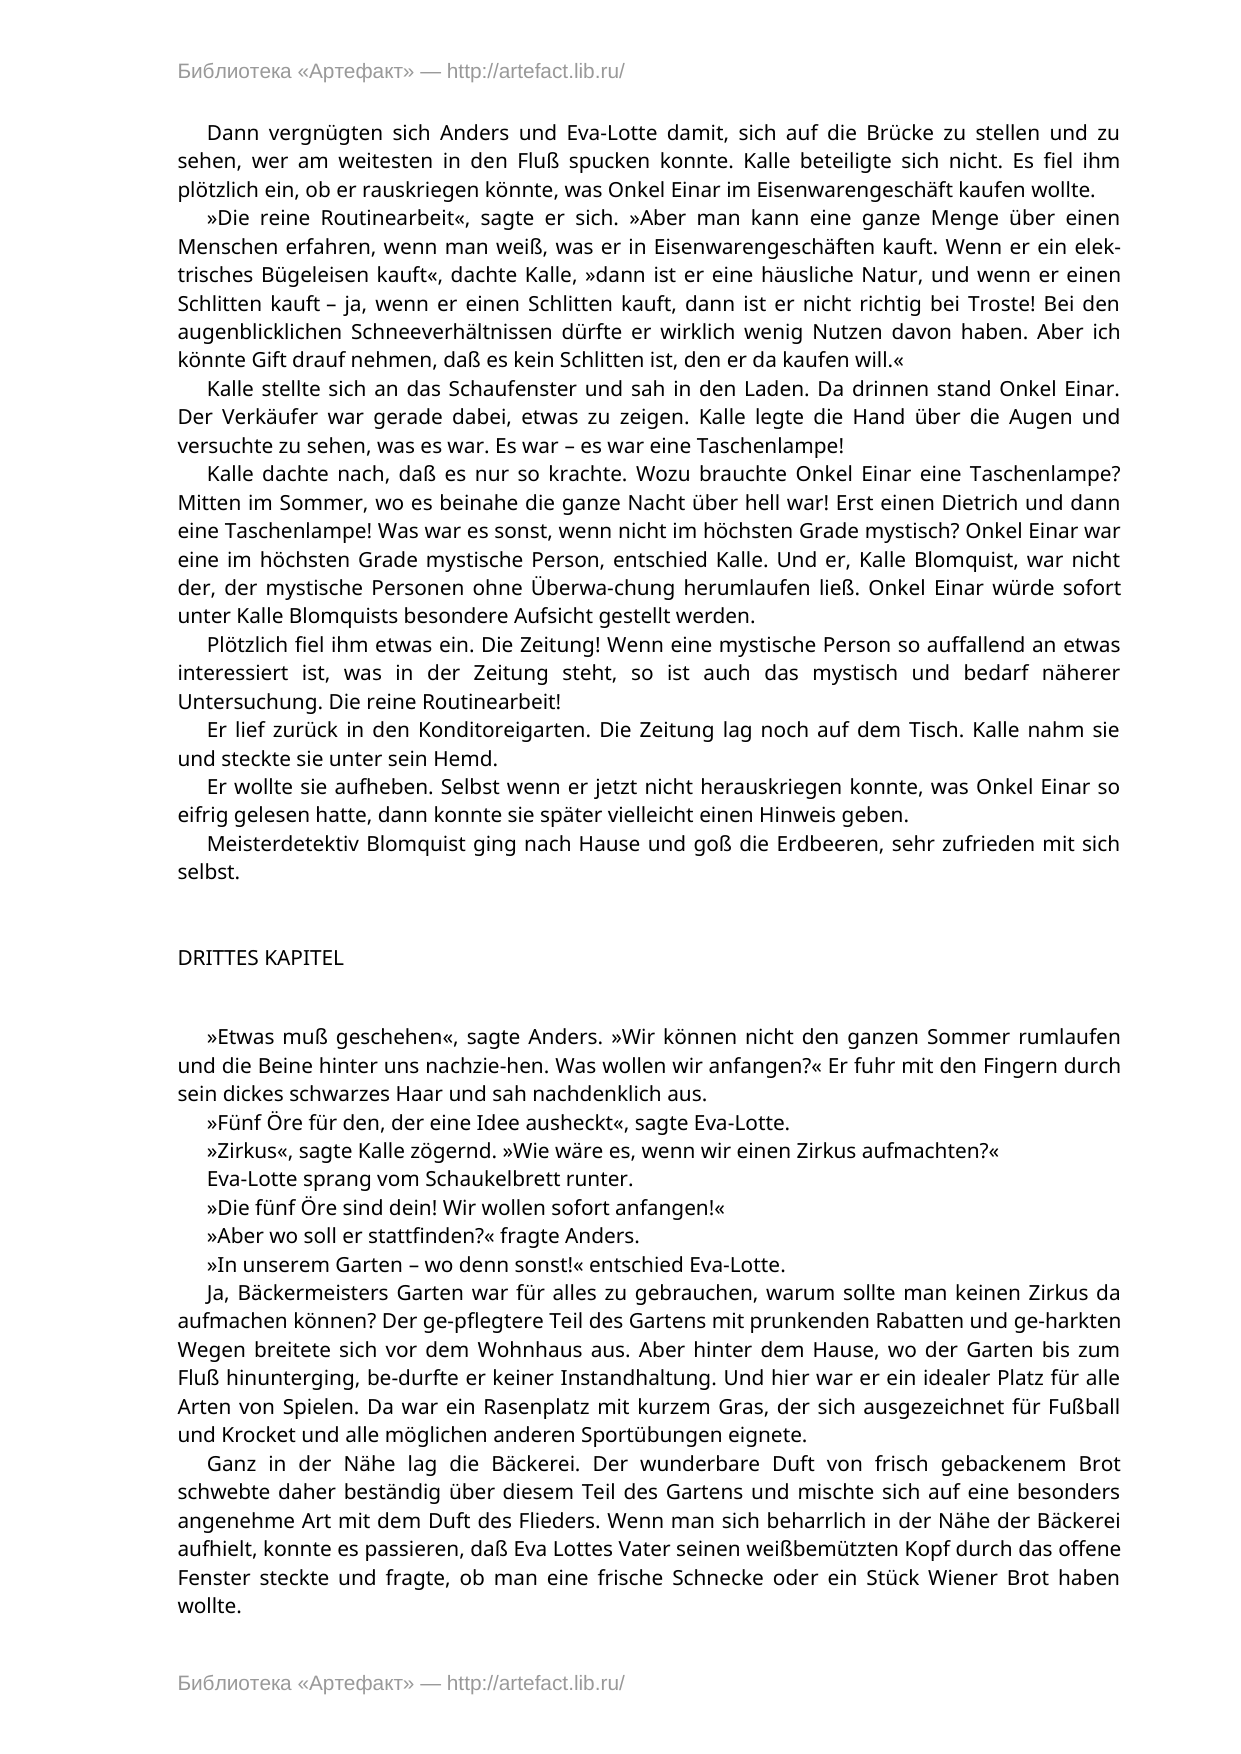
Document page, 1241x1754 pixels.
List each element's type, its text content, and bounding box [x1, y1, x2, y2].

text Dann vergnügten sich Anders und Eva-Lotte damit, sich auf die Brücke zu stellen und zu sehen, wer am weitesten in den Fluß spucken konnte. Kalle beteiligte sich nicht. Es fiel ihm plötzlich ein, ob er rauskriegen könnte, was Onkel Einar im Eisenwarengeschäft kaufen wollte. [177, 118, 1122, 203]
text Ja, Bäckermeisters Garten war für alles zu gebrauchen, warum sollte man keinen Zirkus da aufmachen können? Der ge-pflegtere Teil des Gartens mit prunkenden Rabatten und ge-harkten Wegen breitete sich vor dem Wohnhaus aus. Aber hinter dem Hause, wo der Garten bis zum Fluß hinunterging, be-durfte er keiner Instandhaltung. Und hier war er ein idealer Platz für alle Arten von Spielen. Da war ein Rasenplatz mit kurzem Gras, der sich ausgezeichnet für Fußball und Krocket und alle möglichen anderen Sportübungen eignete. [177, 1278, 1122, 1449]
text »Zirkus«, sagte Kalle zögernd. »Wie wäre es, wenn wir einen Zirkus aufmachten?« [177, 1136, 1122, 1164]
text »Fünf Öre für den, der eine Idee ausheckt«, sagte Eva-Lotte. [177, 1108, 1122, 1136]
text »Die reine Routinearbeit«, sagte er sich. »Aber man kann eine ganze Menge über einen Menschen erfahren, wenn man weiß, was er in Eisenwarengeschäften kauft. Wenn er ein elek-trisches Bügeleisen kauft«, dachte Kalle, »dann ist er eine häusliche Natur, und wenn er einen Schlitten kauft – ja, wenn er einen Schlitten kauft, dann ist er nicht richtig bei Troste! Bei den augenblicklichen Schneeverhältnissen dürfte er wirklich wenig Nutzen davon haben. Aber ich könnte Gift drauf nehmen, daß es kein Schlitten ist, den er da kaufen will.« [177, 203, 1122, 374]
text Er wollte sie aufheben. Selbst wenn er jetzt nicht herauskriegen konnte, was Onkel Einar so eifrig gelesen hatte, dann konnte sie später vielleicht einen Hinweis geben. [177, 772, 1122, 829]
text Ganz in der Nähe lag die Bäckerei. Der wunderbare Duft von frisch gebackenem Brot schwebte daher beständig über diesem Teil des Gartens und mischte sich auf eine besonders angenehme Art mit dem Duft des Flieders. Wenn man sich beharrlich in der Nähe der Bäckerei aufhielt, konnte es passieren, daß Eva Lottes Vater seinen weißbemützten Kopf durch das offene Fenster steckte und fragte, ob man eine frische Schnecke oder ein Stück Wiener Brot haben wollte. [177, 1449, 1122, 1619]
subtitle DRITTES KAPITEL [177, 943, 1122, 971]
text »Etwas muß geschehen«, sagte Anders. »Wir können nicht den ganzen Sommer rumlaufen und die Beine hinter uns nachzie-hen. Was wollen wir anfangen?« Er fuhr mit den Fingern durch sein dickes schwarzes Haar und sah nachdenklich aus. [177, 1022, 1122, 1108]
text Er lief zurück in den Konditoreigarten. Die Zeitung lag noch auf dem Tisch. Kalle nahm sie und steckte sie unter sein Hemd. [177, 715, 1122, 772]
text Meisterdetektiv Blomquist ging nach Hause und goß die Erdbeeren, sehr zufrieden mit sich selbst. [177, 829, 1122, 886]
text Kalle dachte nach, daß es nur so krachte. Wozu brauchte Onkel Einar eine Taschenlampe? Mitten im Sommer, wo es beinahe die ganze Nacht über hell war! Erst einen Dietrich und dann eine Taschenlampe! Was war es sonst, wenn nicht im höchsten Grade mystisch? Onkel Einar war eine im höchsten Grade mystische Person, entschied Kalle. Und er, Kalle Blomquist, war nicht der, der mystische Personen ohne Überwa-chung herumlaufen ließ. Onkel Einar würde sofort unter Kalle Blomquists besondere Aufsicht gestellt werden. [177, 459, 1122, 630]
text Kalle stellte sich an das Schaufenster und sah in den Laden. Da drinnen stand Onkel Einar. Der Verkäufer war gerade dabei, etwas zu zeigen. Kalle legte die Hand über die Augen und versuchte zu sehen, was es war. Es war – es war eine Taschenlampe! [177, 374, 1122, 459]
text Eva-Lotte sprang vom Schaukelbrett runter. [177, 1164, 1122, 1193]
text Plötzlich fiel ihm etwas ein. Die Zeitung! Wenn eine mystische Person so auffallend an etwas interessiert ist, was in der Zeitung steht, so ist auch das mystisch und bedarf näherer Untersuchung. Die reine Routinearbeit! [177, 630, 1122, 715]
text »Aber wo soll er stattfinden?« fragte Anders. [177, 1221, 1122, 1250]
text »In unserem Garten – wo denn sonst!« entschied Eva-Lotte. [177, 1250, 1122, 1278]
text »Die fünf Öre sind dein! Wir wollen sofort anfangen!« [177, 1193, 1122, 1221]
